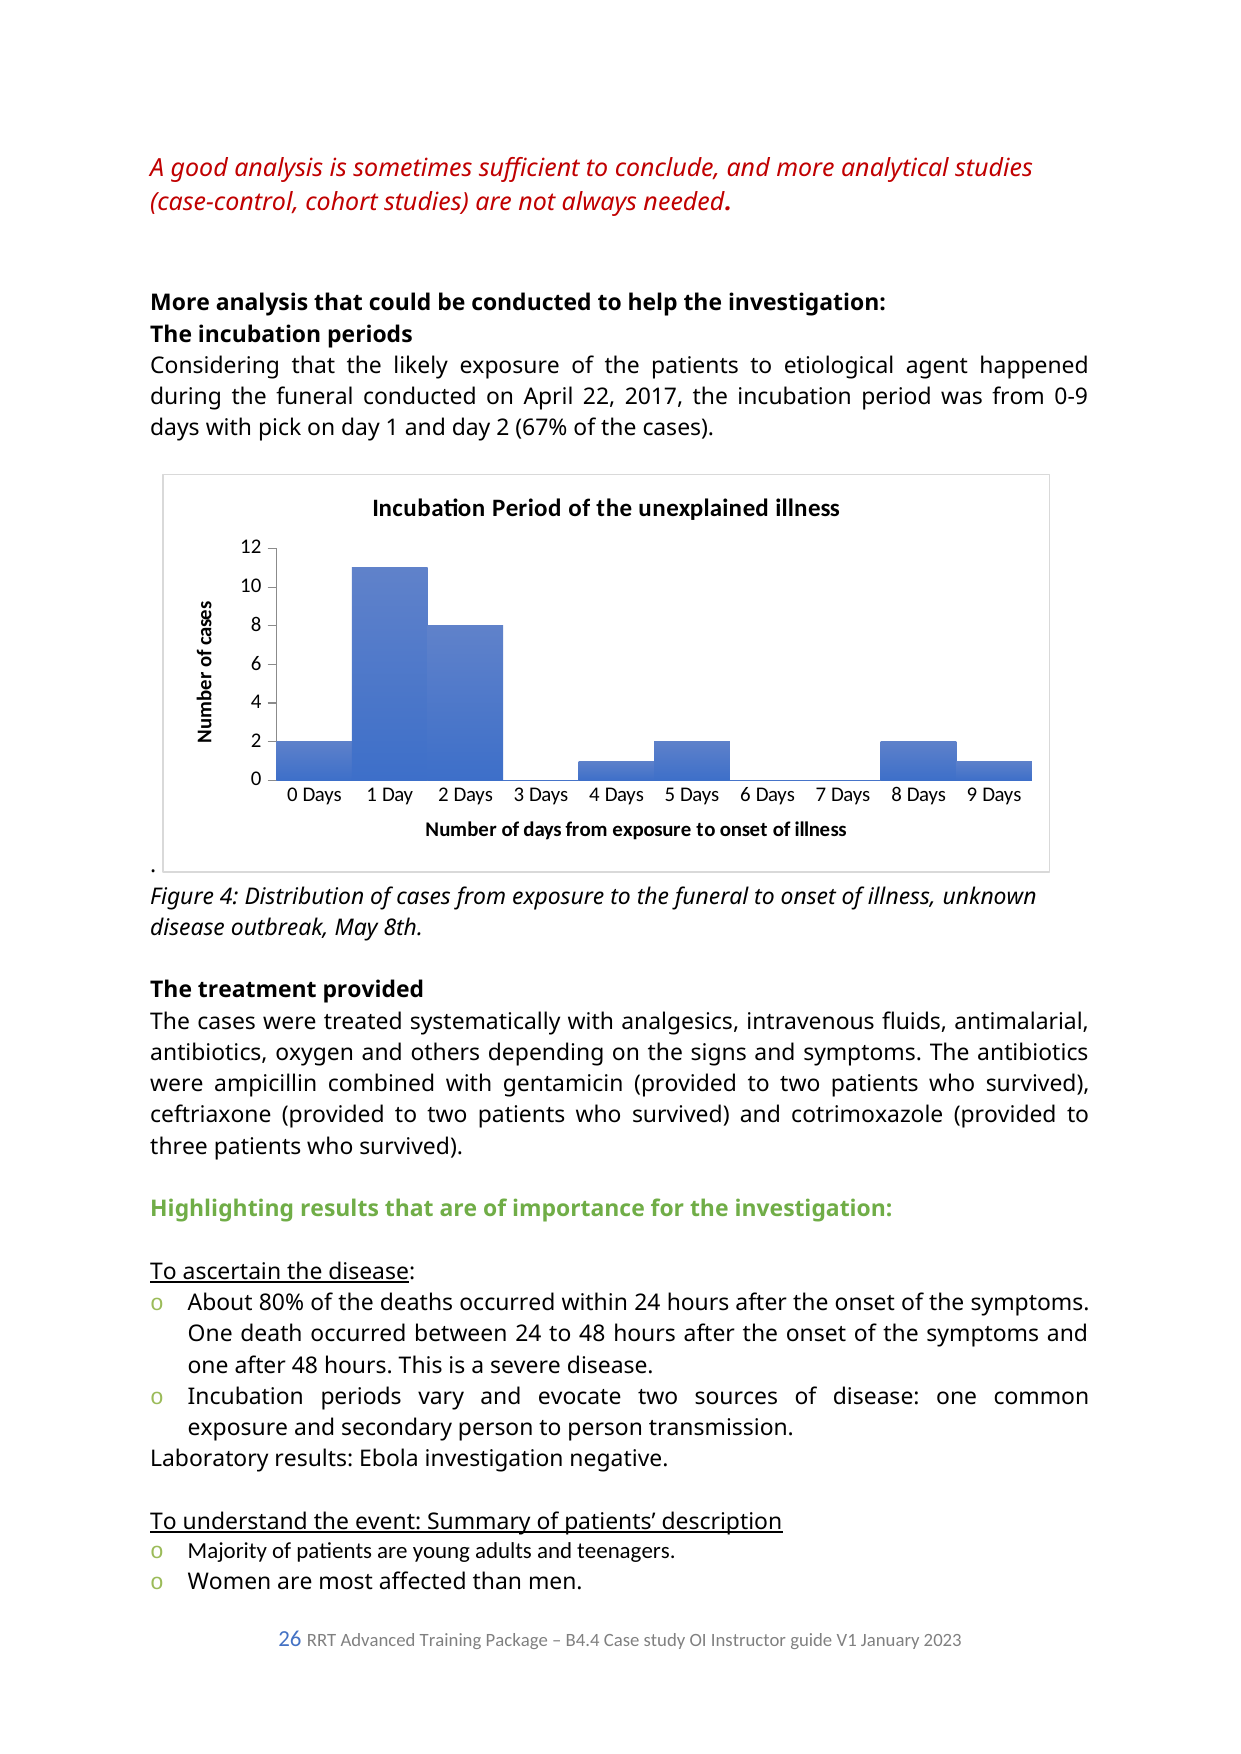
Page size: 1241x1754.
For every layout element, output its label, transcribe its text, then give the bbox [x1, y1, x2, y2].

list About 80% of the deaths occurred within 24 hours after the onset of the symptoms. One death occurred between 24 to 48 hours after the onset of the symptoms and one after 48 hours. This is a severe disease. [150, 1286, 1090, 1380]
text A good analysis is sometimes sufficient to conclude, and more analytical studies (case-control, cohort studies) are not always needed. [150, 150, 1090, 218]
text Laboratory results: Ebola investigation negative. [150, 1442, 1090, 1474]
list Incubation periods vary and evocate two sources of disease: one common exposure and secondary person to person transmission. [150, 1380, 1090, 1442]
text More analysis that could be conducted to help the investigation: [150, 286, 1090, 317]
text Highlighting results that are of importance for the investigation: [150, 1192, 1090, 1223]
text The incubation periods [150, 317, 1090, 349]
text The treatment provided [150, 973, 1090, 1005]
text To understand the event: Summary of patients’ description [150, 1505, 1090, 1536]
list Majority of patients are young adults and teenagers. [150, 1536, 1090, 1565]
list Women are most affected than men. [150, 1565, 1090, 1597]
text Figure 4: Distribution of cases from exposure to the funeral to onset of illness, unknown disease outbreak, May 8th. [150, 880, 1090, 942]
text Considering that the likely exposure of the patients to etiological agent happened during the funeral conducted on April 22, 2017, the incubation period was from 0-9 days with pick on day 1 and day 2 (67% of the cases). [150, 349, 1090, 442]
text The cases were treated systematically with analgesics, intravenous fluids, antimalarial, antibiotics, oxygen and others depending on the signs and symptoms. The antibiotics were ampicillin combined with gentamicin (provided to two patients who survived), ceftriaxone (provided to two patients who survived) and cotrimoxazole (provided to three patients who survived). [150, 1005, 1090, 1161]
text . [150, 474, 1090, 880]
text To ascertain the disease: [150, 1255, 1090, 1286]
